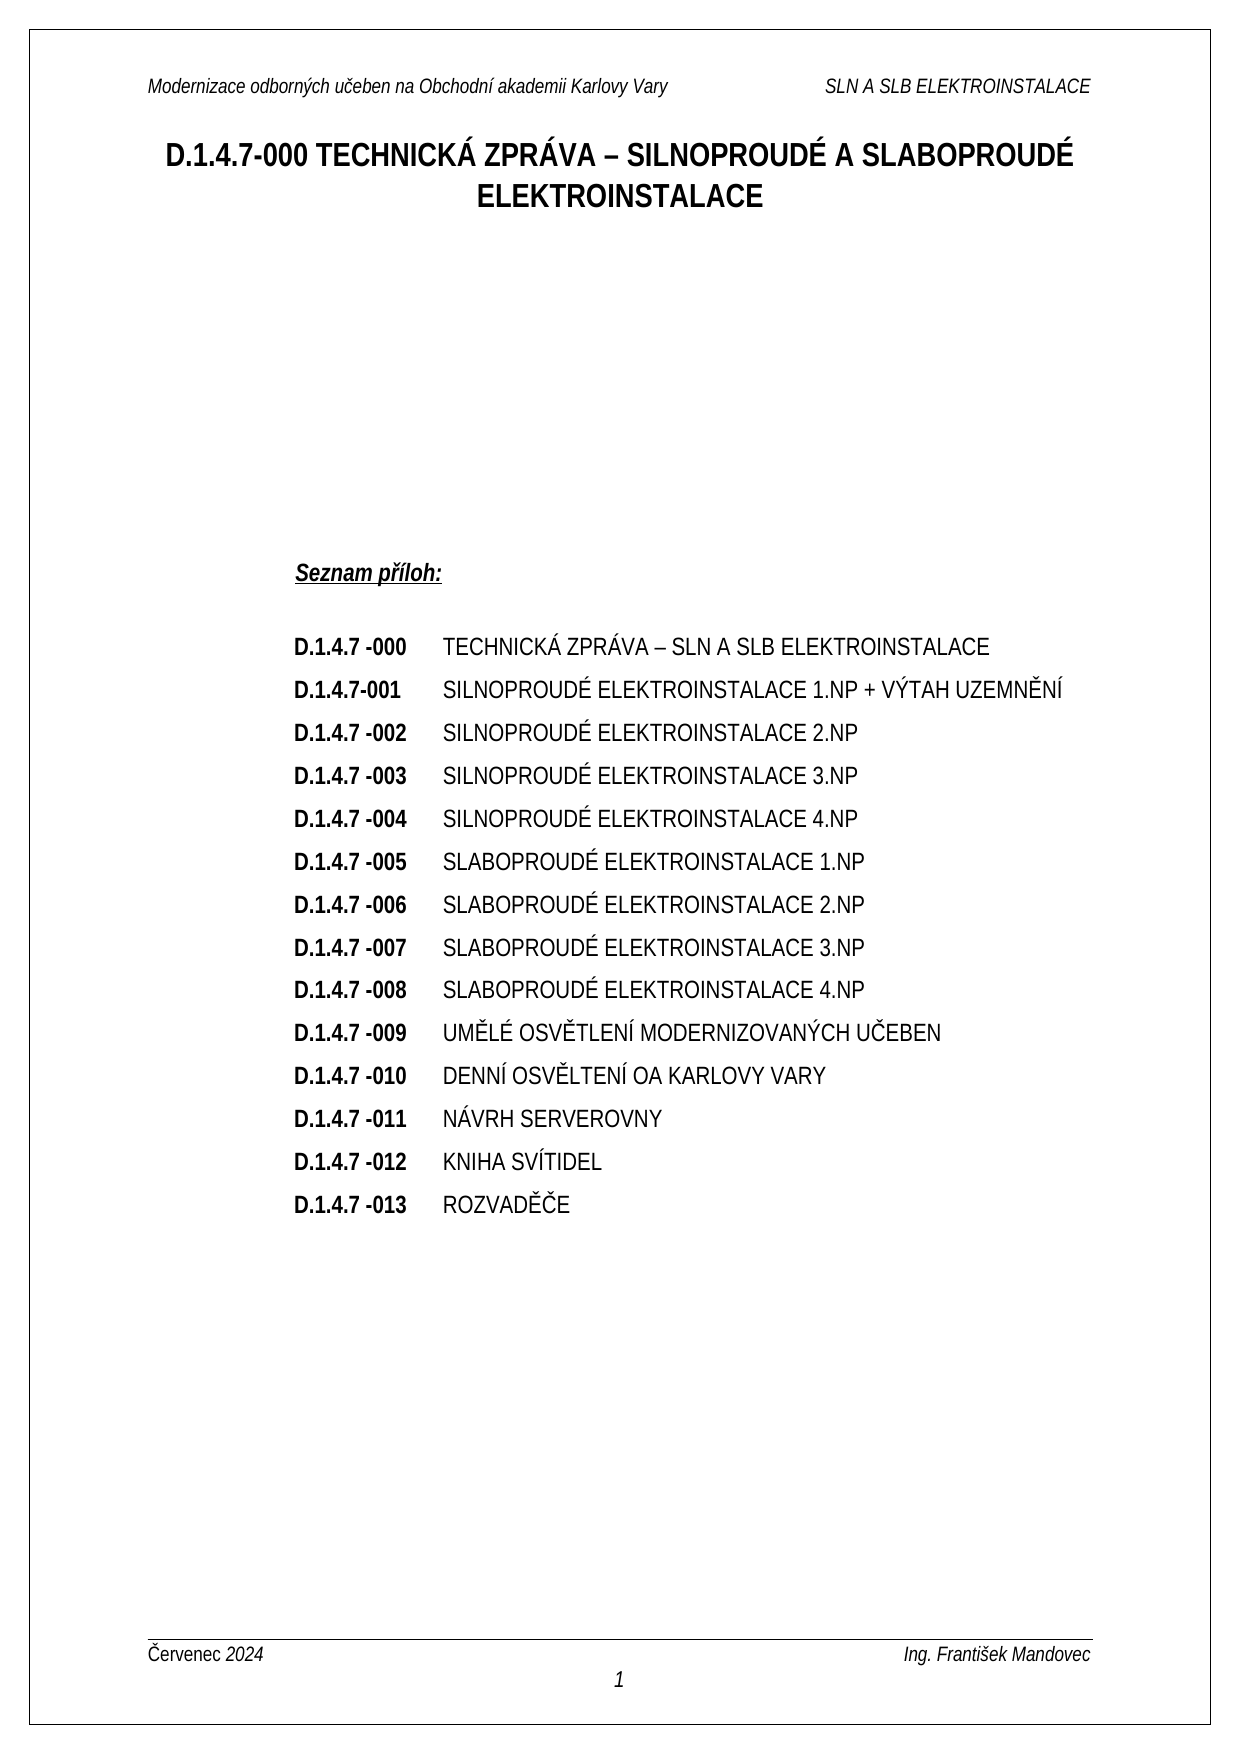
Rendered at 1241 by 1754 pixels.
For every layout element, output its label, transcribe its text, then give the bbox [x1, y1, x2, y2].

list D.1.4.7 -002 SILNOPROUDÉ ELEKTROINSTALACE 2.NP [221, 718, 1093, 747]
list D.1.4.7-001 SILNOPROUDÉ ELEKTROINSTALACE 1.NP + VÝTAH UZEMNĚNÍ [221, 675, 1093, 704]
text D.1.4.7-000 TECHNICKÁ ZPRÁVA – SILNOPROUDÉ A SLABOPROUDÉ ELEKTROINSTALACE [148, 135, 1093, 214]
list D.1.4.7 -012 KNIHA SVÍTIDEL [221, 1147, 1093, 1176]
list D.1.4.7 -004 SILNOPROUDÉ ELEKTROINSTALACE 4.NP [221, 804, 1093, 832]
list D.1.4.7 -013 ROZVADĚČE [221, 1190, 1093, 1219]
text Seznam příloh: [221, 558, 1093, 587]
list D.1.4.7 -007 SLABOPROUDÉ ELEKTROINSTALACE 3.NP [221, 933, 1093, 961]
list D.1.4.7 -010 DENNÍ OSVĚLTENÍ OA KARLOVY VARY [221, 1061, 1093, 1090]
list D.1.4.7 -008 SLABOPROUDÉ ELEKTROINSTALACE 4.NP [221, 976, 1093, 1004]
list D.1.4.7 -005 SLABOPROUDÉ ELEKTROINSTALACE 1.NP [221, 847, 1093, 875]
list D.1.4.7 -011 NÁVRH SERVEROVNY [221, 1104, 1093, 1133]
list D.1.4.7 -000 TECHNICKÁ ZPRÁVA – SLN A SLB ELEKTROINSTALACE [221, 632, 1093, 661]
list D.1.4.7 -003 SILNOPROUDÉ ELEKTROINSTALACE 3.NP [221, 761, 1093, 789]
list D.1.4.7 -009 UMĚLÉ OSVĚTLENÍ MODERNIZOVANÝCH UČEBEN [221, 1018, 1093, 1047]
list D.1.4.7 -006 SLABOPROUDÉ ELEKTROINSTALACE 2.NP [221, 890, 1093, 918]
